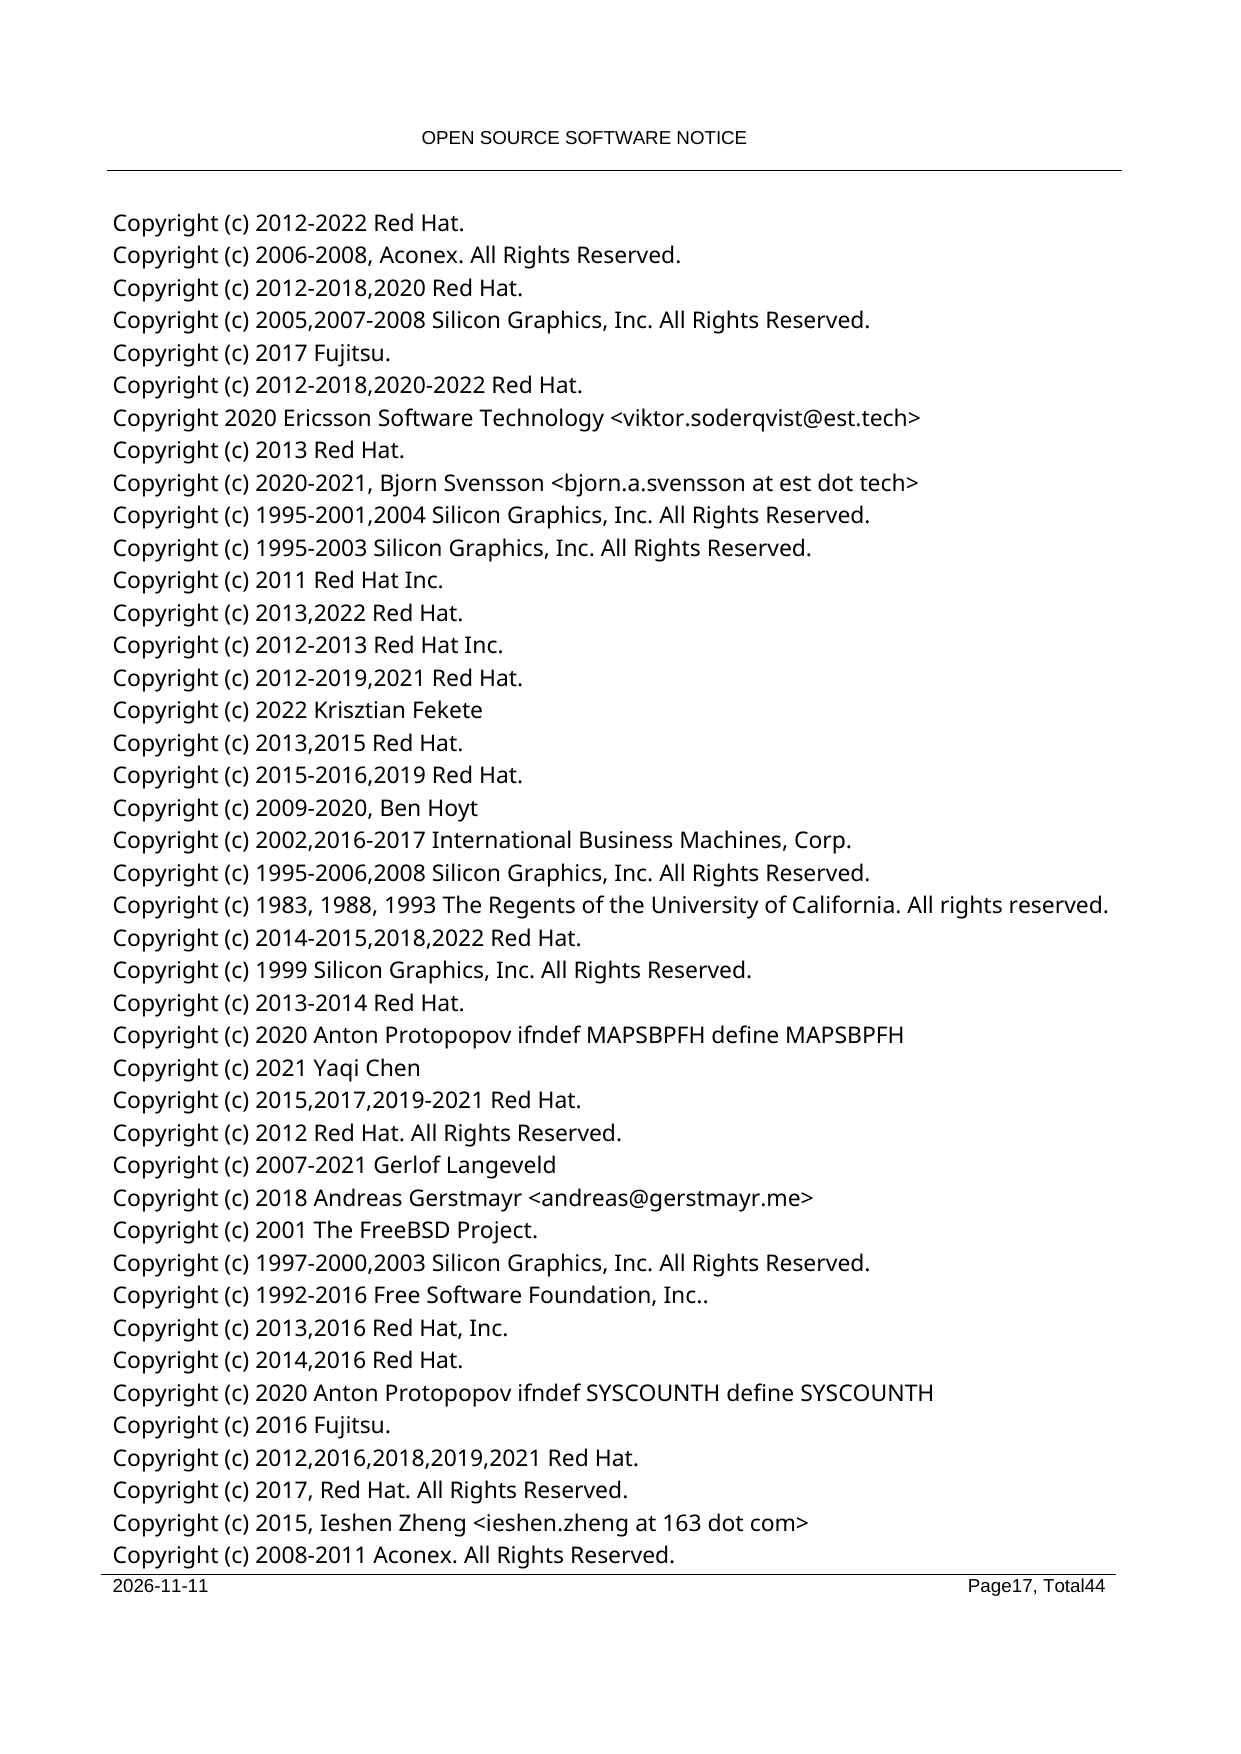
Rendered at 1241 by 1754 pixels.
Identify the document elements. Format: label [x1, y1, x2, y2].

text [112, 206, 1128, 1571]
